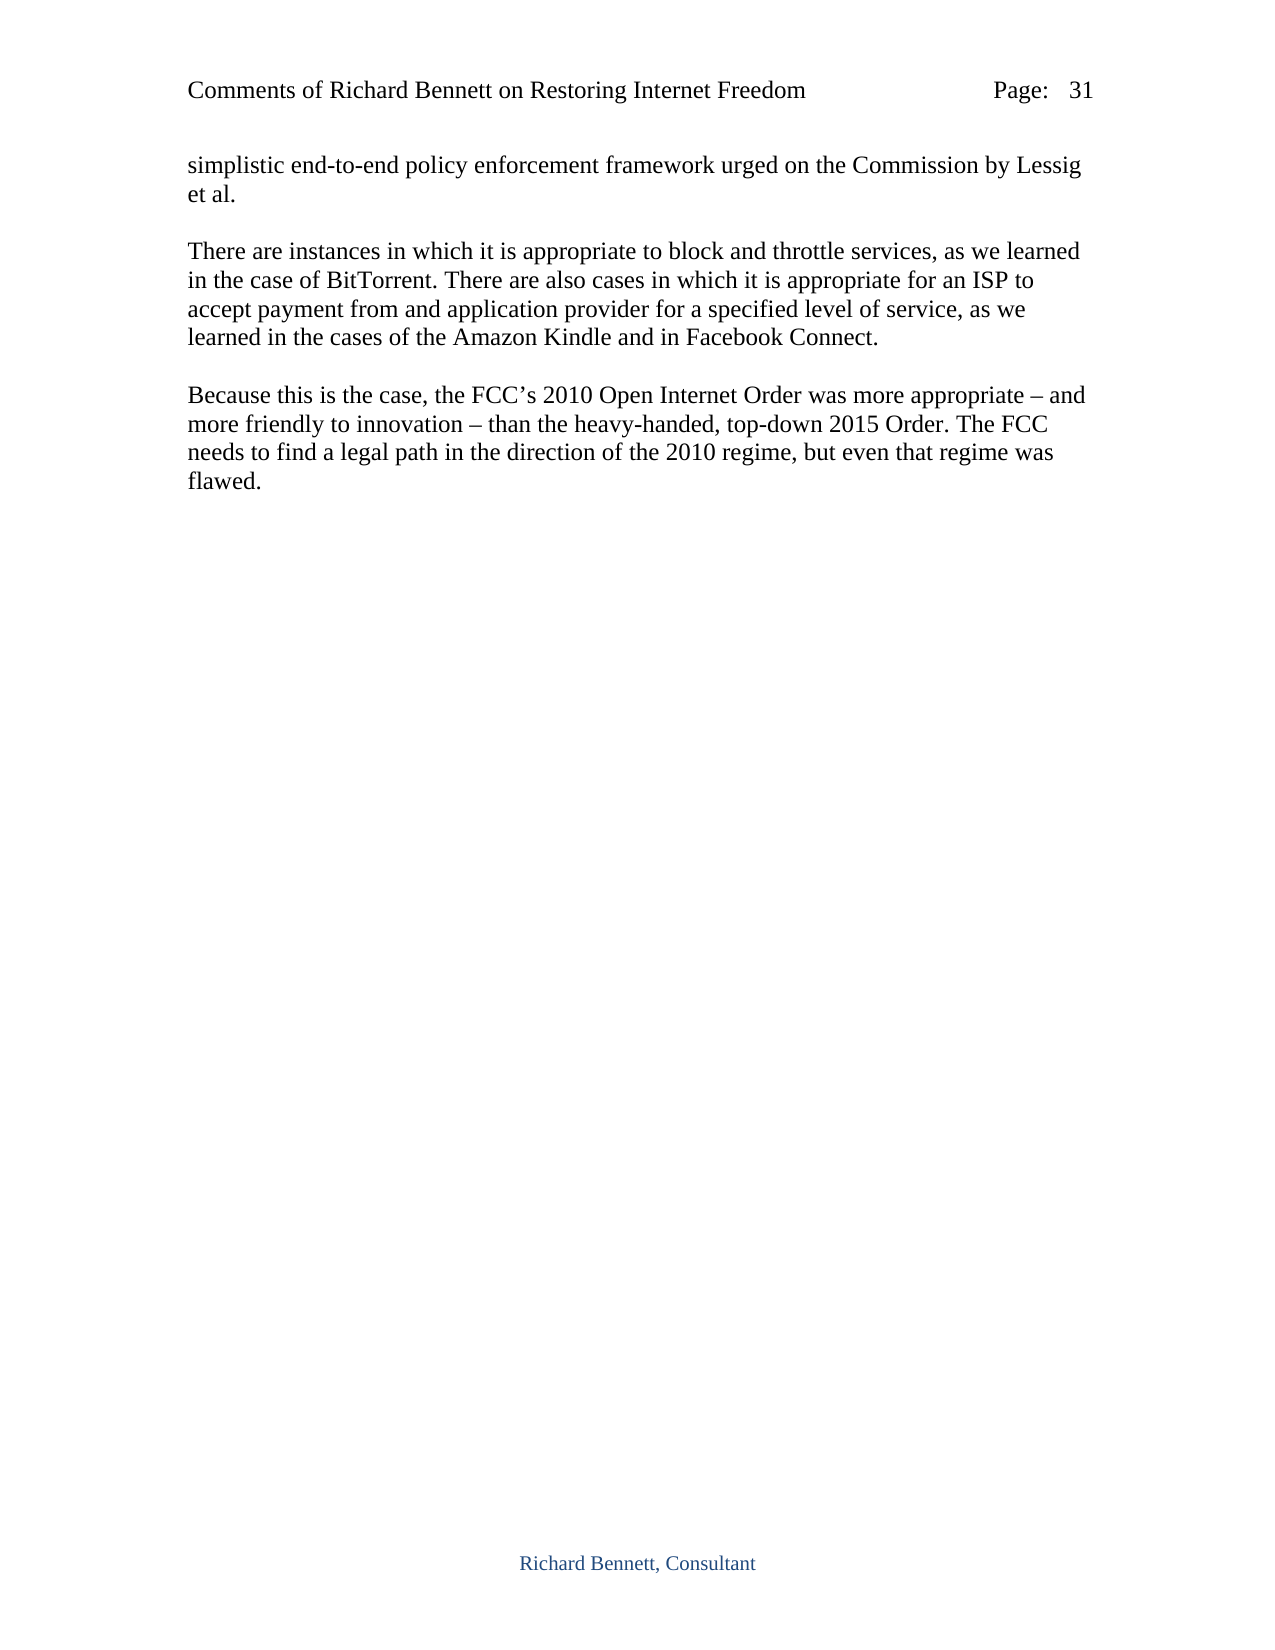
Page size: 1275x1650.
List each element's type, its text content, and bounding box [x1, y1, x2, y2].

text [187, 150, 1087, 207]
text There are instances in which it is appropriate to block and throttle services, as we learned in the case of BitTorrent. There are also cases in which it is appropriate for an ISP to accept payment from and application provider for a specified level of service, as we learned in the cases of the Amazon Kindle and in Facebook Connect. [187, 236, 1087, 351]
text Because this is the case, the FCC’s 2010 Open Internet Order was more appropriate – and more friendly to innovation – than the heavy-handed, top-down 2015 Order. The FCC needs to find a legal path in the direction of the 2010 regime, but even that regime was flawed. [187, 380, 1087, 495]
